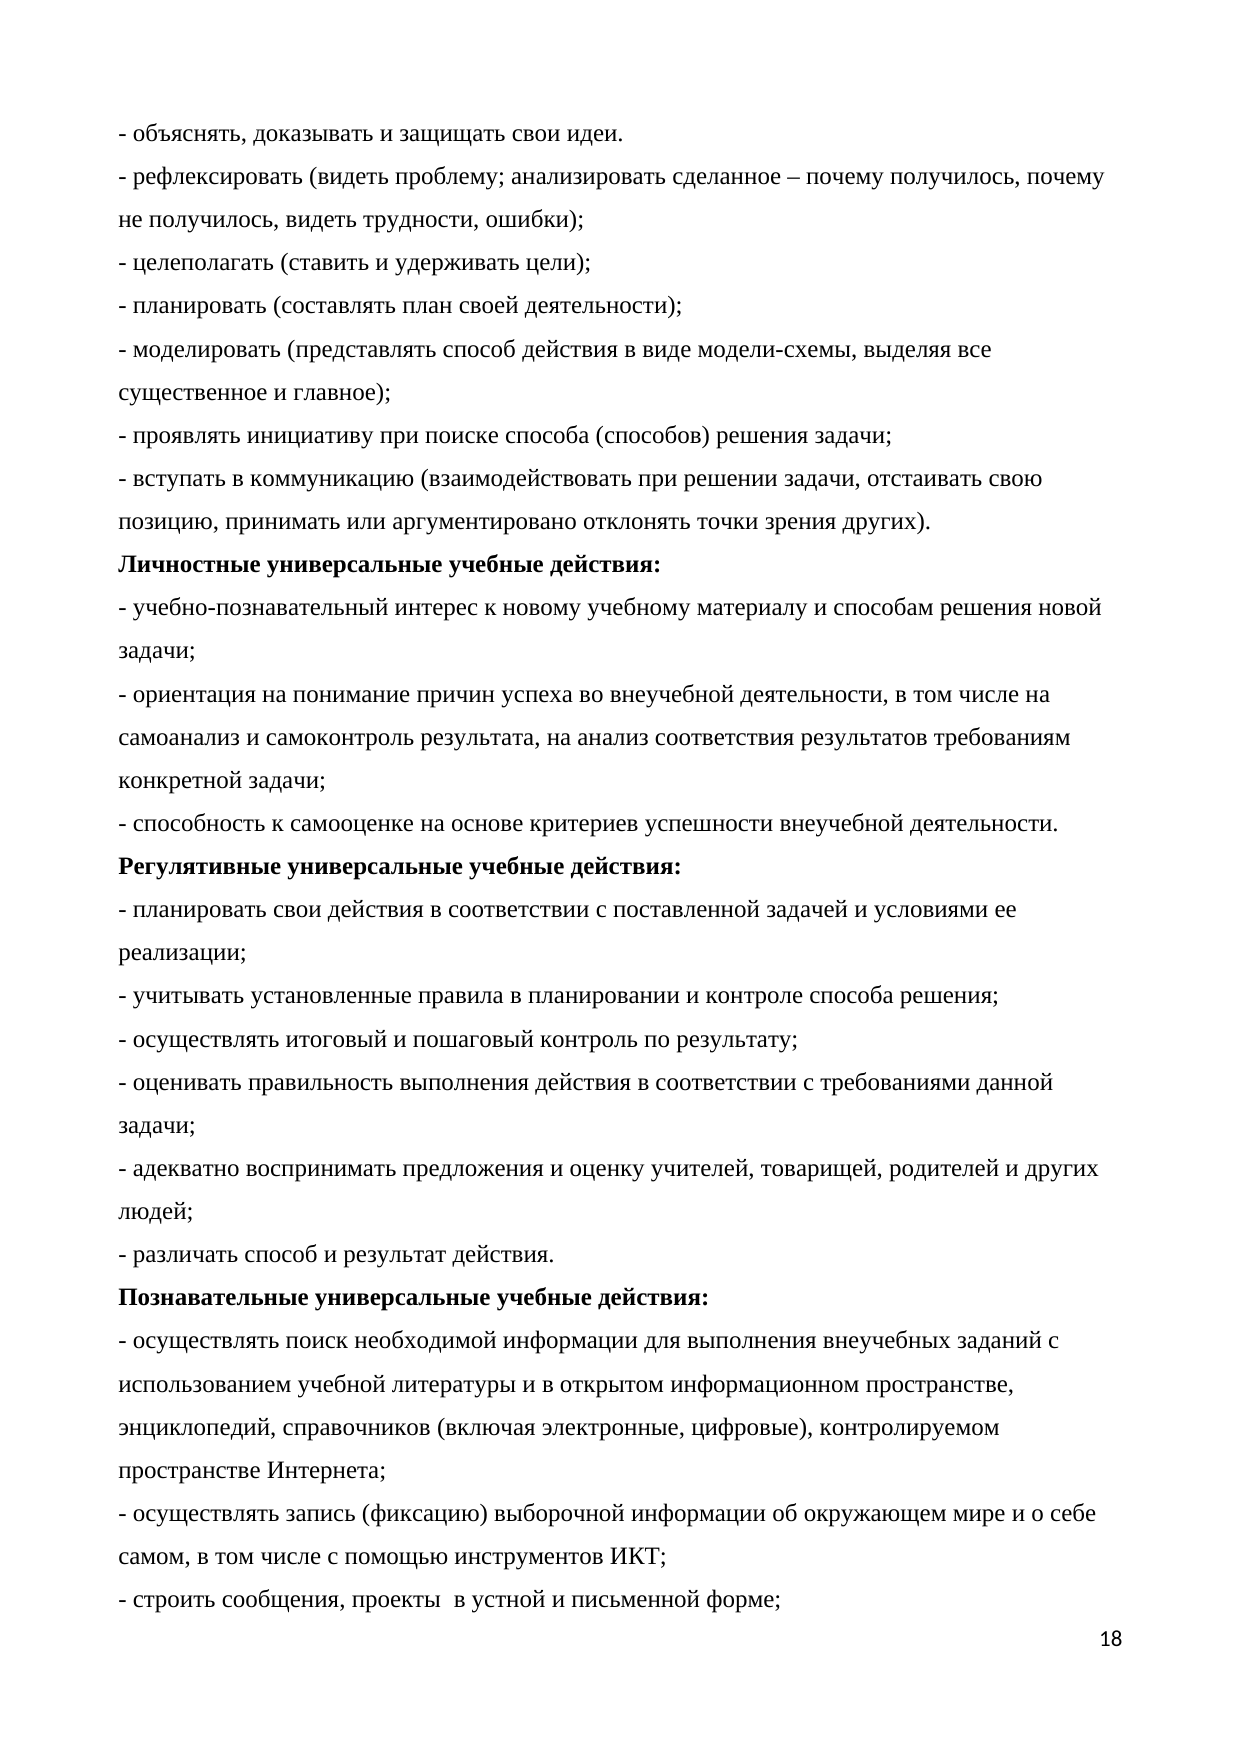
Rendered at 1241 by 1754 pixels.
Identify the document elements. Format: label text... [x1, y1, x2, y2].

text - осуществлять поиск необходимой информации для выполнения внеучебных заданий с использованием учебной литературы и в открытом информационном пространстве, энциклопедий, справочников (включая электронные, цифровые), контролируемом пространстве Интернета; [118, 1326, 1122, 1484]
text - рефлексировать (видеть проблему; анализировать сделанное – почему получилось, почему не получилось, видеть трудности, ошибки); [118, 161, 1122, 233]
text Регулятивные универсальные учебные действия: [118, 851, 1122, 880]
text - ориентация на понимание причин успеха во внеучебной деятельности, в том числе на самоанализ и самоконтроль результата, на анализ соответствия результатов требованиям конкретной задачи; [118, 679, 1122, 794]
text Познавательные универсальные учебные действия: [118, 1282, 1122, 1311]
text - строить сообщения, проекты в устной и письменной форме; [118, 1584, 1122, 1613]
text - оценивать правильность выполнения действия в соответствии с требованиями данной задачи; [118, 1067, 1122, 1139]
text - планировать (составлять план своей деятельности); [118, 291, 1122, 319]
text - способность к самооценке на основе критериев успешности внеучебной деятельности. [118, 808, 1122, 837]
text - объяснять, доказывать и защищать свои идеи. [118, 118, 1122, 147]
text - адекватно воспринимать предложения и оценку учителей, товарищей, родителей и других людей; [118, 1153, 1122, 1225]
text - учитывать установленные правила в планировании и контроле способа решения; [118, 981, 1122, 1009]
text - целеполагать (ставить и удерживать цели); [118, 247, 1122, 276]
text - проявлять инициативу при поиске способа (способов) решения задачи; [118, 420, 1122, 449]
text - планировать свои действия в соответствии с поставленной задачей и условиями ее реализации; [118, 894, 1122, 966]
text - вступать в коммуникацию (взаимодействовать при решении задачи, отстаивать свою позицию, принимать или аргументировано отклонять точки зрения других). [118, 463, 1122, 535]
text - различать способ и результат действия. [118, 1239, 1122, 1268]
text Личностные универсальные учебные действия: [118, 549, 1122, 578]
text - моделировать (представлять способ действия в виде модели-схемы, выделяя все существенное и главное); [118, 334, 1122, 406]
text - осуществлять запись (фиксацию) выборочной информации об окружающем мире и о себе самом, в том числе с помощью инструментов ИКТ; [118, 1498, 1122, 1570]
text - осуществлять итоговый и пошаговый контроль по результату; [118, 1024, 1122, 1052]
text - учебно-познавательный интерес к новому учебному материалу и способам решения новой задачи; [118, 592, 1122, 664]
